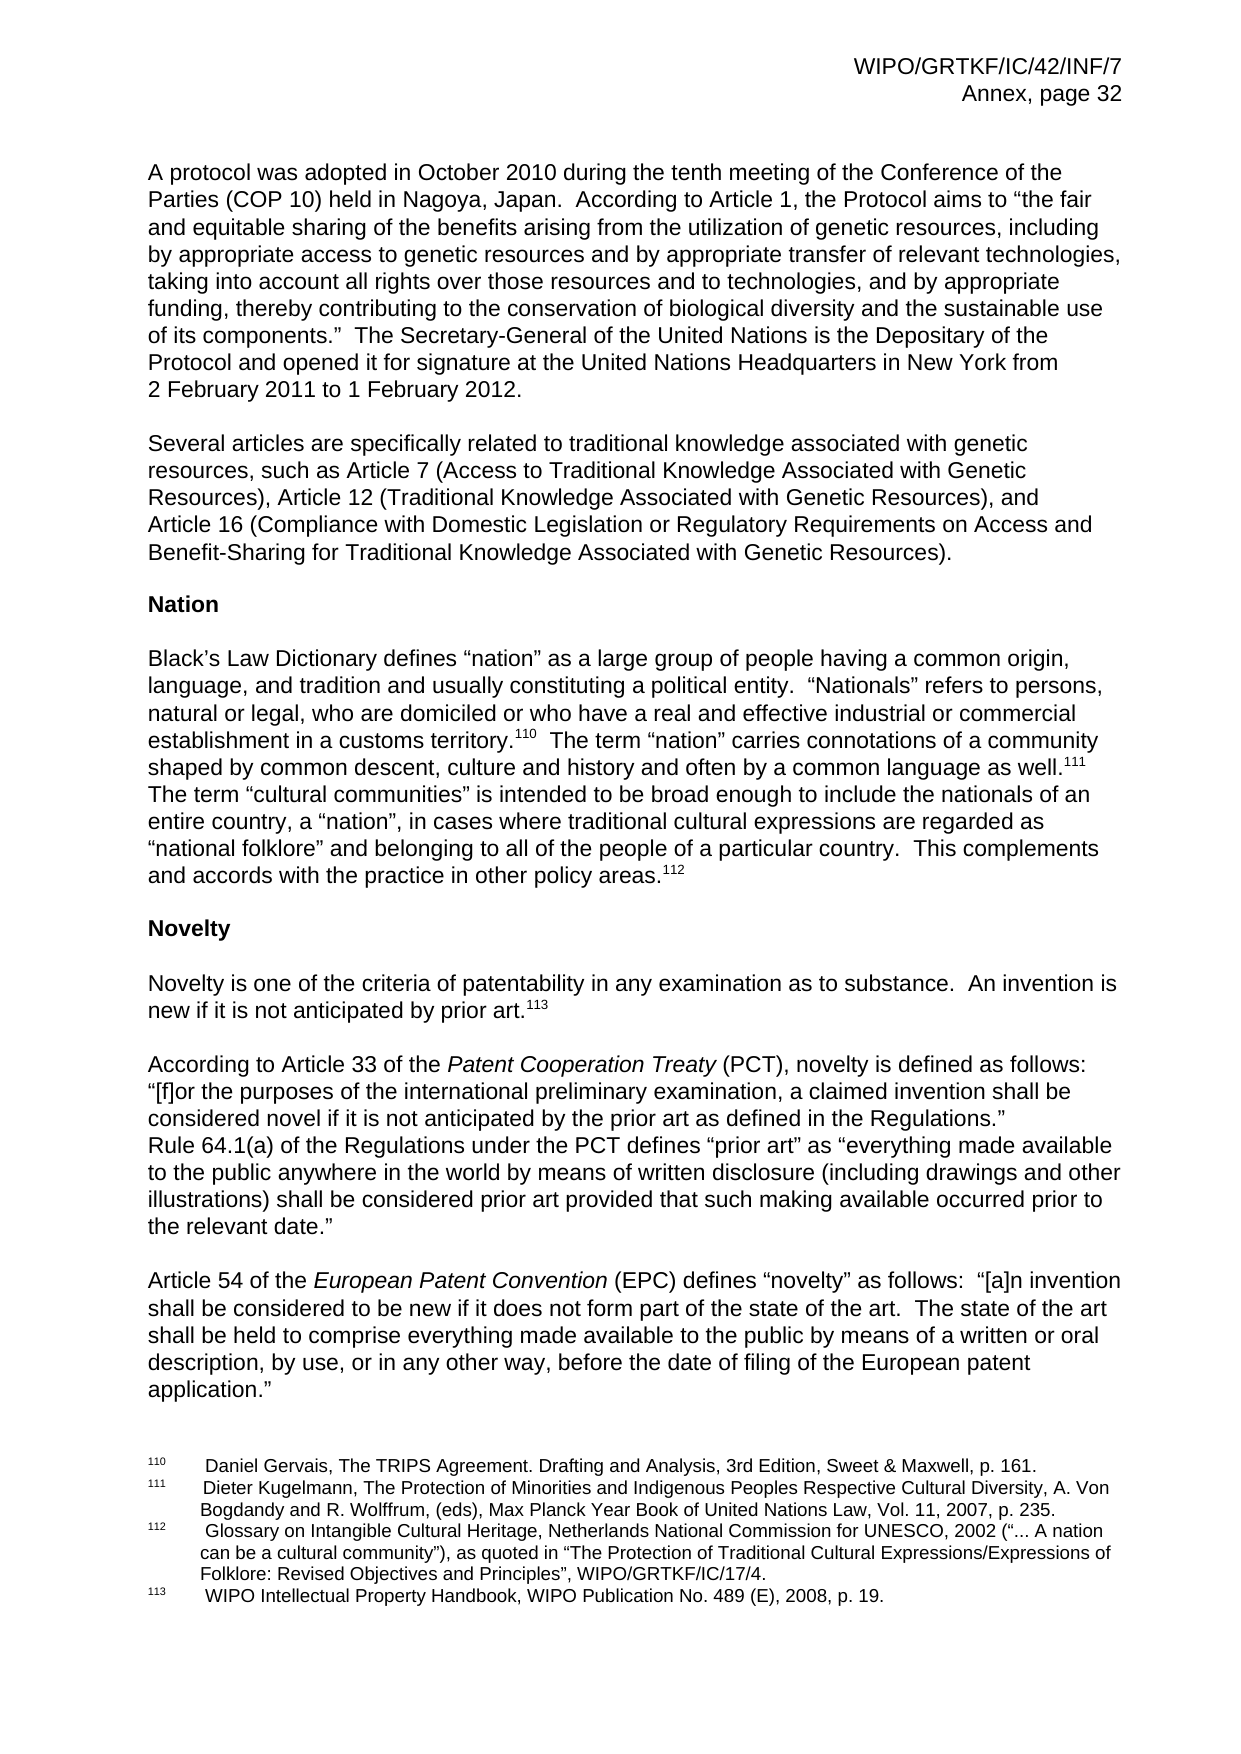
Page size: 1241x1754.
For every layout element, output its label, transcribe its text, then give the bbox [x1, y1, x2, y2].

text According to Article 33 of the Patent Cooperation Treaty (PCT), novelty is defined as follows: “[f]or the purposes of the international preliminary examination, a claimed invention shall be considered novel if it is not anticipated by the prior art as defined in the Regulations.” Rule 64.1(a) of the Regulations under the PCT defines “prior art” as “everything made available to the public anywhere in the world by means of written disclosure (including drawings and other illustrations) shall be considered prior art provided that such making available occurred prior to the relevant date.” [148, 1050, 1122, 1240]
text A protocol was adopted in October 2010 during the tenth meeting of the Conference of the Parties (COP 10) held in Nagoya, Japan. According to Article 1, the Protocol aims to “the fair and equitable sharing of the benefits arising from the utilization of genetic resources, including by appropriate access to genetic resources and by appropriate transfer of relevant technologies, taking into account all rights over those resources and to technologies, and by appropriate funding, thereby contributing to the conservation of biological diversity and the sustainable use of its components.” The Secretary-General of the United Nations is the Depositary of the Protocol and opened it for signature at the United Nations Headquarters in New York from 2 February 2011 to 1 February 2012. [148, 158, 1122, 402]
subtitle Novelty [148, 915, 1122, 942]
text Article 54 of the European Patent Convention (EPC) defines “novelty” as follows: “[a]n invention shall be considered to be new if it does not form part of the state of the art. The state of the art shall be held to comprise everything made available to the public by means of a written or oral description, by use, or in any other way, before the date of filing of the European patent application.” [148, 1267, 1122, 1402]
subtitle Nation [148, 591, 1122, 617]
text Black’s Law Dictionary defines “nation” as a large group of people having a common origin, language, and tradition and usually constituting a political entity. “Nationals” refers to persons, natural or legal, who are domiciled or who have a real and effective industrial or commercial establishment in a customs territory. The term “nation” carries connotations of a community shaped by common descent, culture and history and often by a common language as well. The term “cultural communities” is intended to be broad enough to include the nationals of an entire country, a “nation”, in cases where traditional cultural expressions are regarded as “national folklore” and belonging to all of the people of a particular country. This complements and accords with the practice in other policy areas. [148, 644, 1122, 888]
text Novelty is one of the criteria of patentability in any examination as to substance. An invention is new if it is not anticipated by prior art. [148, 969, 1122, 1023]
text Several articles are specifically related to traditional knowledge associated with genetic resources, such as Article 7 (Access to Traditional Knowledge Associated with Genetic Resources), Article 12 (Traditional Knowledge Associated with Genetic Resources), and Article 16 (Compliance with Domestic Legislation or Regulatory Requirements on Access and Benefit-Sharing for Traditional Knowledge Associated with Genetic Resources). [148, 429, 1122, 565]
